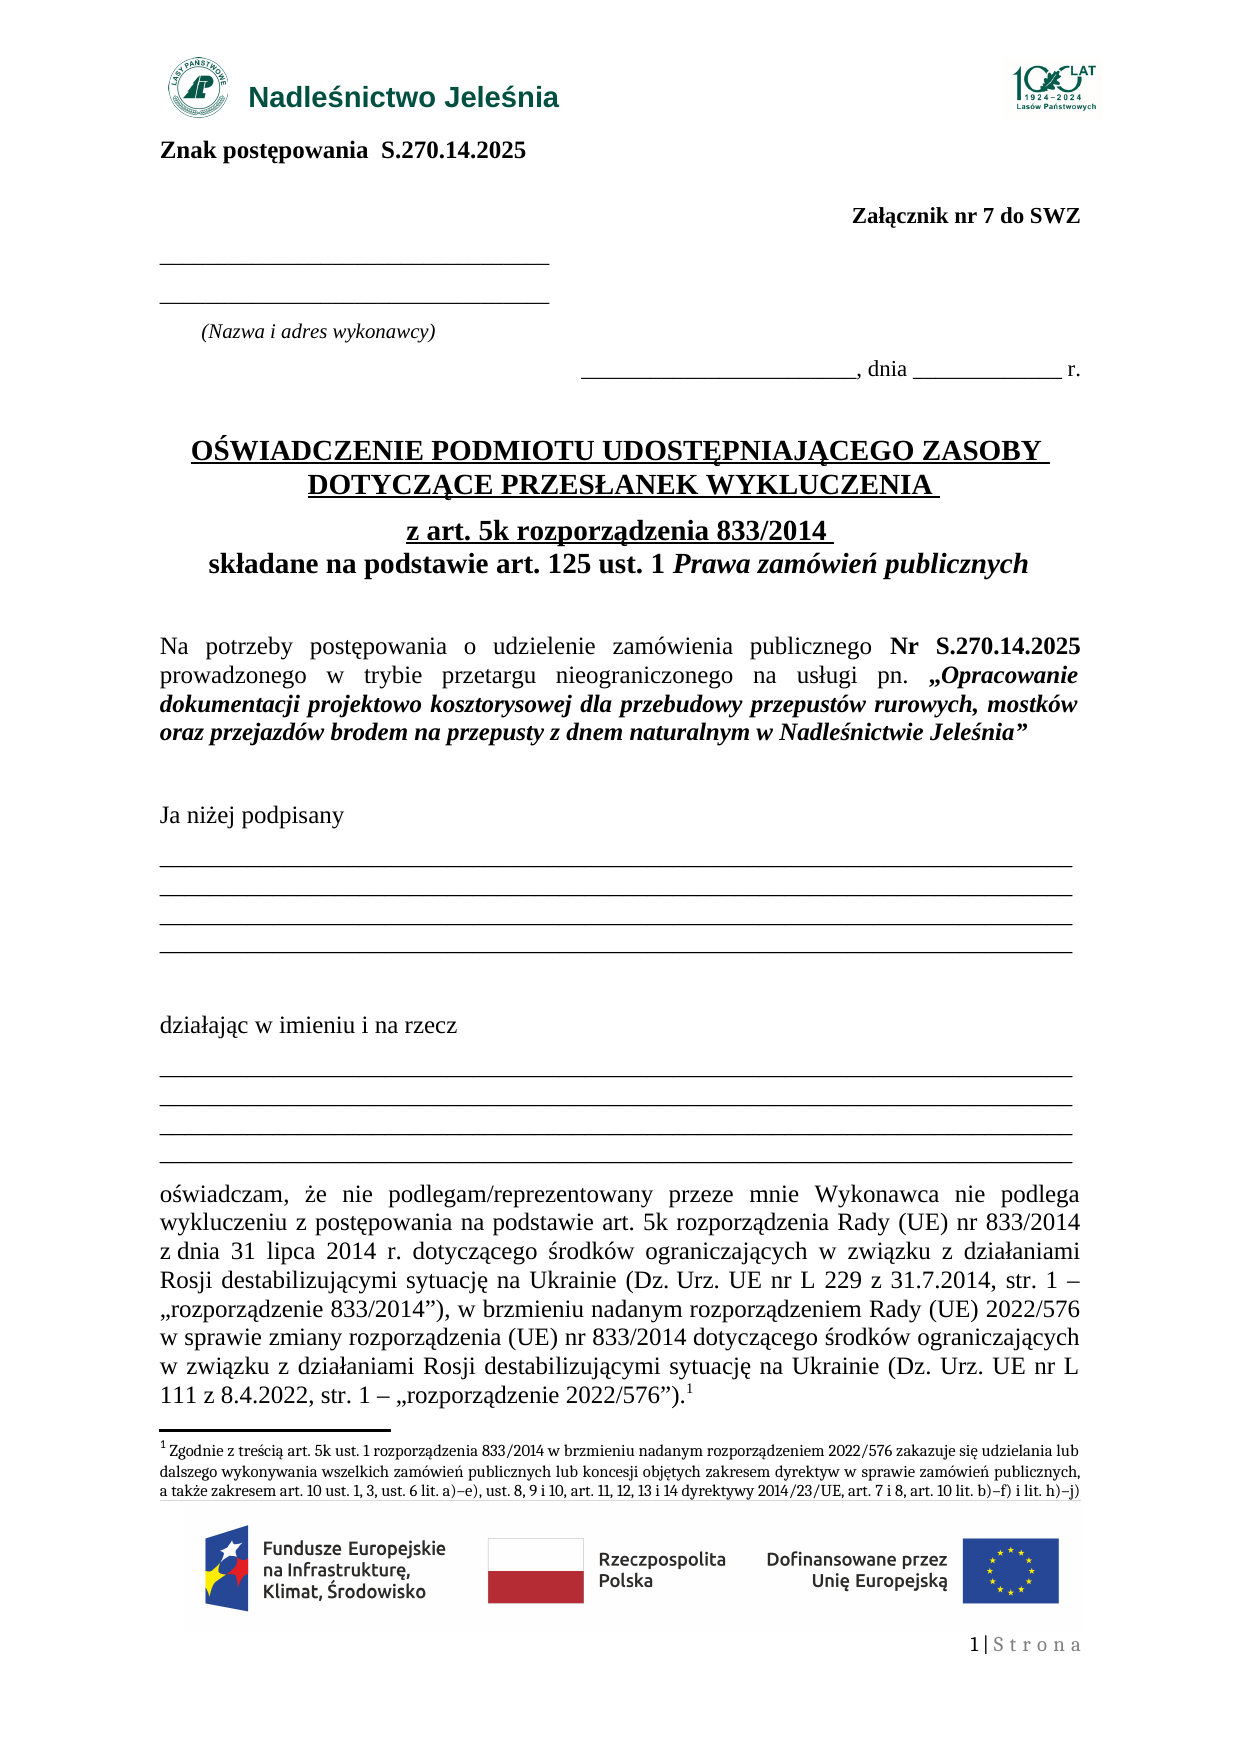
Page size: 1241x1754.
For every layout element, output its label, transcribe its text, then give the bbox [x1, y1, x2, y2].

text Załącznik nr 7 do SWZ [159, 202, 1081, 229]
text ____________________________________________________________________________________________________________________________________________________________________________________________________________________________________________________________________________________________________ [159, 841, 1081, 956]
text oświadczam, że nie podlegam/reprezentowany przeze mnie Wykonawca nie podlega wykluczeniu z postępowania na podstawie art. 5k rozporządzenia Rady (UE) nr 833/2014 z dnia 31 lipca 2014 r. dotyczącego środków ograniczających w związku z działaniami Rosji destabilizującymi sytuację na Ukrainie (Dz. Urz. UE nr L 229 z 31.7.2014, str. 1 – „rozporządzenie 833/2014”), w brzmieniu nadanym rozporządzeniem Rady (UE) 2022/576 w sprawie zmiany rozporządzenia (UE) nr 833/2014 dotyczącego środków ograniczających w związku z działaniami Rosji destabilizującymi sytuację na Ukrainie (Dz. Urz. UE nr L 111 z 8.4.2022, str. 1 – „rozporządzenie 2022/576”). [159, 1179, 1081, 1409]
text z art. 5k rozporządzenia 833/2014 składane na podstawie art. 125 ust. 1 Prawa zamówień publicznych [159, 513, 1081, 580]
picture [184, 1503, 1081, 1633]
text __________________________________ [159, 241, 1081, 268]
text __________________________________ [159, 280, 1081, 306]
text działając w imieniu i na rzecz [159, 1010, 1081, 1039]
text Ja niżej podpisany [159, 800, 1081, 829]
text Na potrzeby postępowania o udzielenie zamówienia publicznego Nr S.270.14.2025 prowadzonego w trybie przetargu nieograniczonego na usługi pn. „Opracowanie dokumentacji projektowo kosztorysowej dla przebudowy przepustów rurowych, mostków oraz przejazdów brodem na przepusty z dnem naturalnym w Nadleśnictwie Jeleśnia” [159, 631, 1081, 746]
text OŚWIADCZENIE PODMIOTU UDOSTĘPNIAJĄCEGO ZASOBY DOTYCZĄCE PRZESŁANEK WYKLUCZENIA [159, 433, 1081, 500]
text ____________________________________________________________________________________________________________________________________________________________________________________________________________________________________________________________________________________________________ [159, 1051, 1081, 1166]
picture [1004, 57, 1104, 119]
text (Nazwa i adres wykonawcy) [159, 319, 1081, 343]
text ________________________, dnia _____________ r. [159, 356, 1081, 382]
